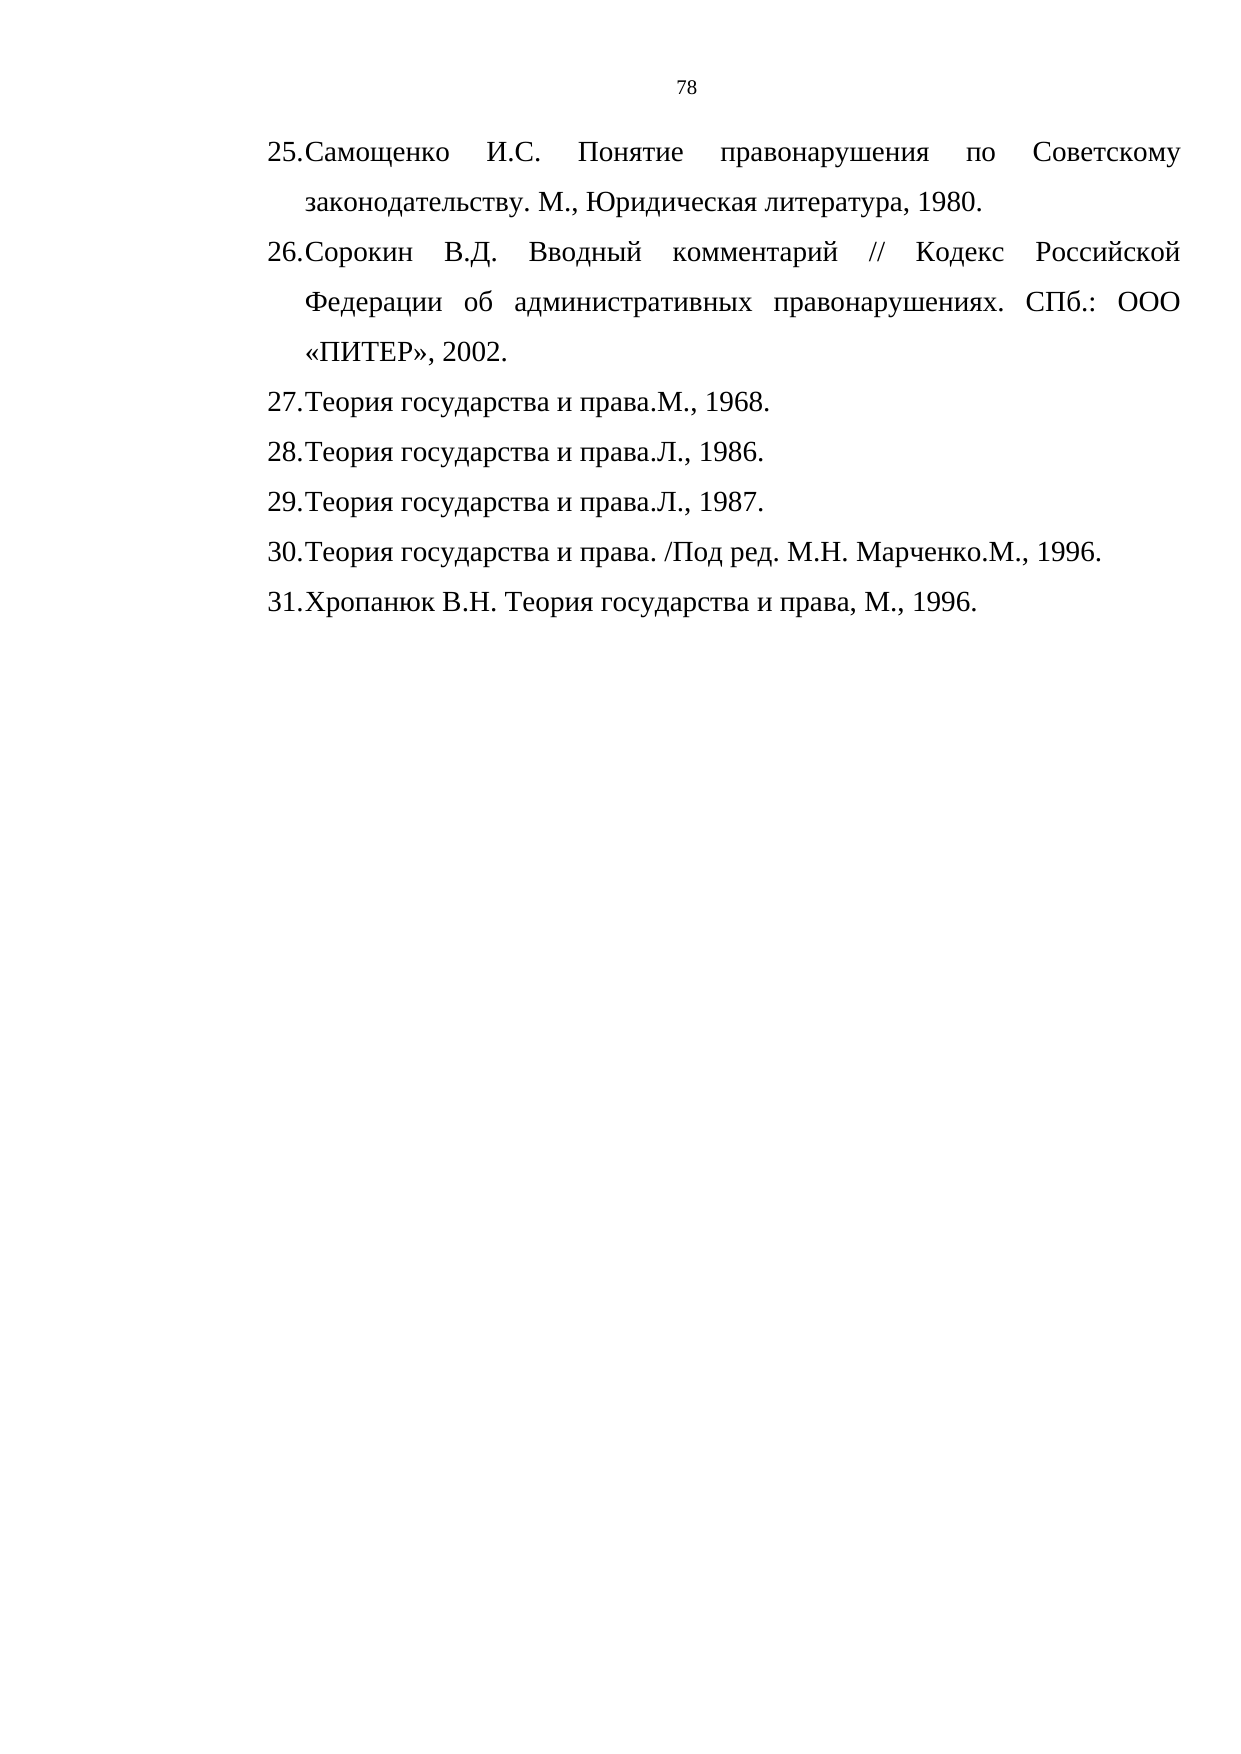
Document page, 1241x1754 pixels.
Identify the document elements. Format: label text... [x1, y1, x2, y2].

list Хропанюк В.Н. Теория государства и права, М., 1996. [267, 568, 1181, 618]
list Теория государства и права. /Под ред. М.Н. Марченко.М., 1996. [267, 518, 1181, 568]
list Самощенко И.С. Понятие правонарушения по Советскому законодательству. М., Юридическая литература, 1980. [267, 118, 1181, 218]
list Теория государства и права.М., 1968. [267, 368, 1181, 418]
list Сорокин В.Д. Вводный комментарий // Кодекс Российской Федерации об административных правонарушениях. СПб.: ООО «ПИТЕР», 2002. [267, 218, 1181, 368]
list Теория государства и права.Л., 1987. [267, 468, 1181, 518]
list Теория государства и права.Л., 1986. [267, 418, 1181, 468]
